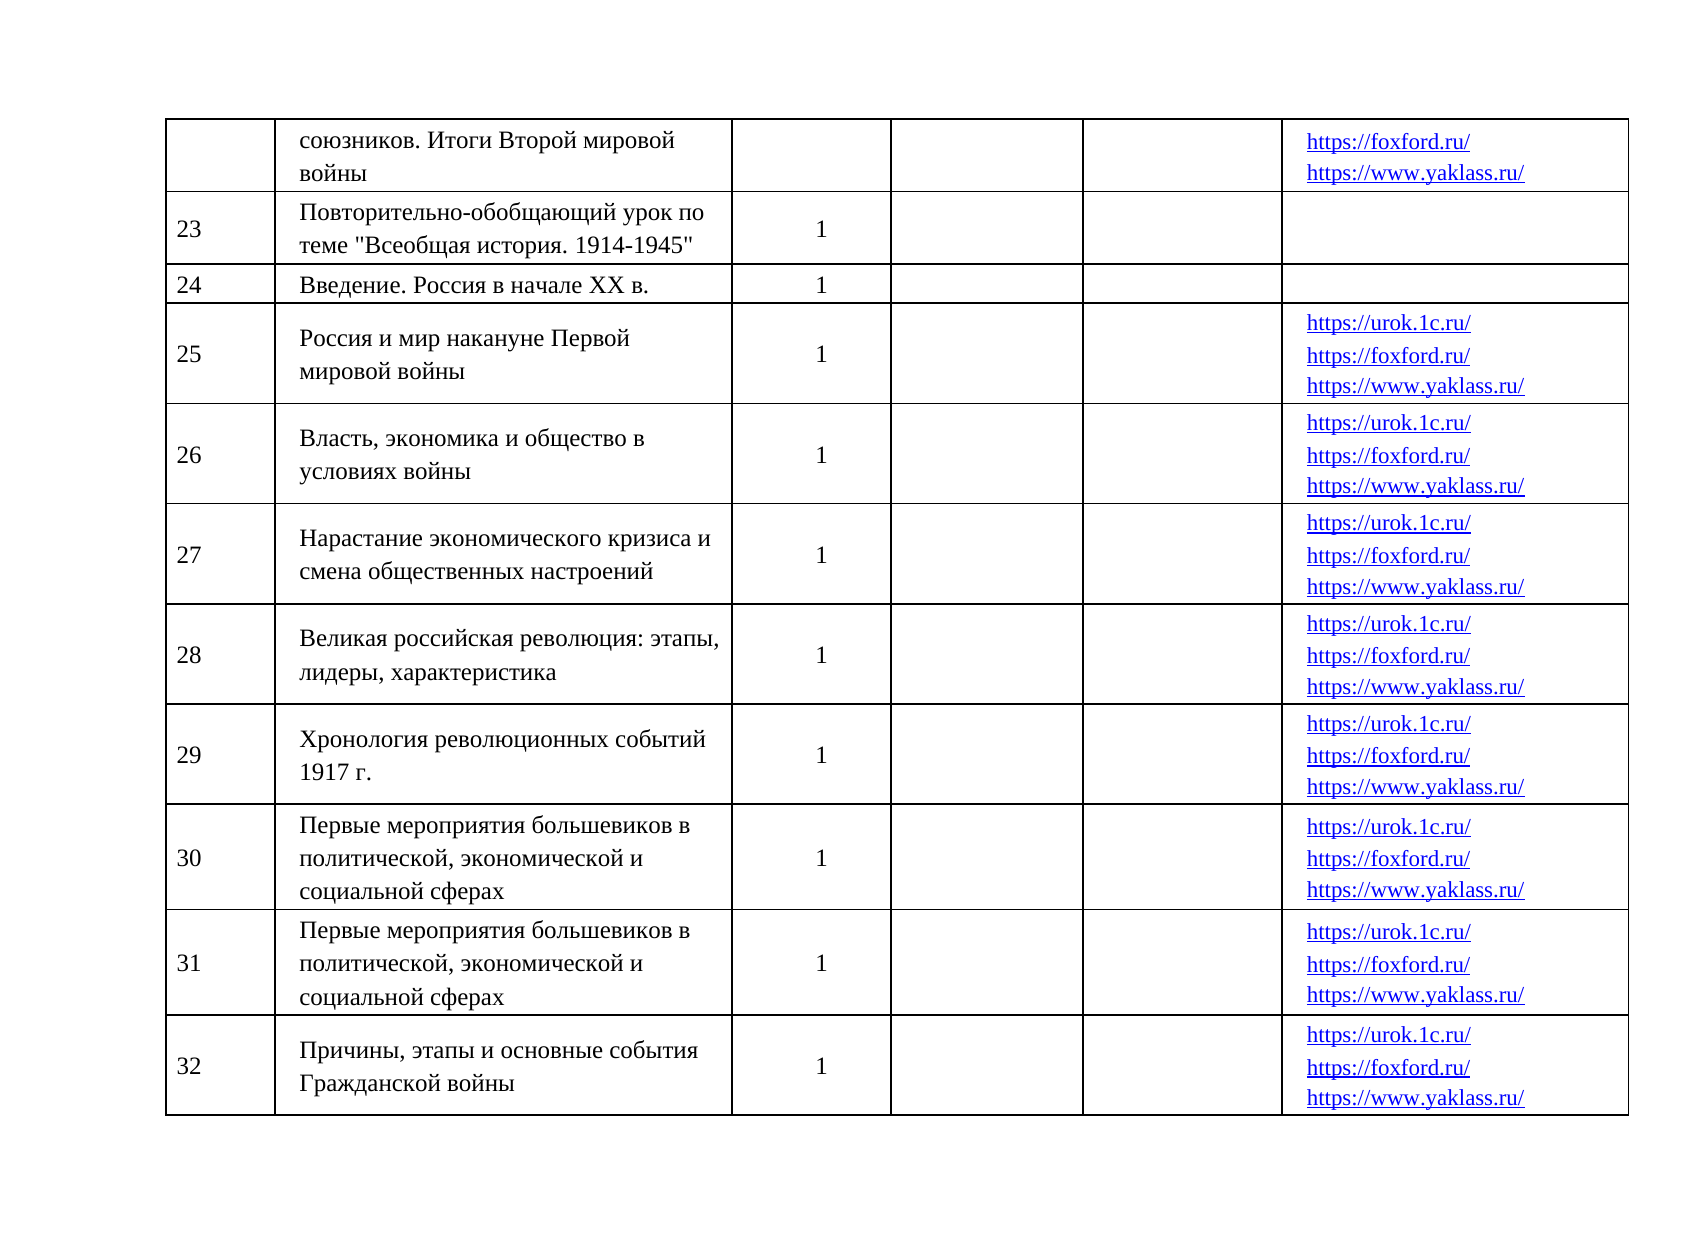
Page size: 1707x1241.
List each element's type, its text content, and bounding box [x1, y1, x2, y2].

table_cell [1084, 705, 1281, 803]
table_cell 1 [733, 192, 890, 263]
table_cell 28 [167, 605, 274, 703]
table_cell [1084, 265, 1281, 302]
table_cell [1283, 192, 1628, 263]
table_cell 1 [733, 1016, 890, 1114]
table_cell Нарастание экономического кризиса и смена общественных настроений [276, 504, 731, 603]
table_cell [1084, 120, 1281, 191]
table_cell [1084, 910, 1281, 1014]
table_cell 30 [167, 805, 274, 909]
table_cell Введение. Россия в начале XX в. [276, 265, 731, 302]
table_cell [1084, 304, 1281, 402]
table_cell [1283, 120, 1628, 191]
table_cell https://urok.1c.ru/ https://foxford.ru/ https://www.yaklass.ru/ [1283, 805, 1628, 909]
table_cell [1084, 504, 1281, 603]
table_cell [1084, 404, 1281, 503]
table_cell https://urok.1c.ru/ https://foxford.ru/ https://www.yaklass.ru/ [1283, 304, 1628, 402]
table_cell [1283, 910, 1628, 1014]
table_cell 27 [167, 504, 274, 603]
table_cell Повторительно-обобщающий урок по теме "Всеобщая история. 1914-1945" [276, 192, 731, 263]
table_cell [892, 120, 1082, 191]
table_cell https://urok.1c.ru/ https://foxford.ru/ https://www.yaklass.ru/ [1283, 605, 1628, 703]
table_cell https://urok.1c.ru/ https://foxford.ru/ https://www.yaklass.ru/ [1283, 705, 1628, 803]
table_cell 24 [167, 265, 274, 302]
table_cell [1084, 605, 1281, 703]
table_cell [1283, 1016, 1628, 1114]
table_cell [892, 265, 1082, 302]
table_cell [892, 605, 1082, 703]
table_cell 31 [167, 910, 274, 1014]
table_cell [1084, 805, 1281, 909]
table_cell [892, 1016, 1082, 1114]
table_cell [1084, 1016, 1281, 1114]
table_cell 26 [167, 404, 274, 503]
table_cell [892, 304, 1082, 402]
table_cell https://urok.1c.ru/ https://foxford.ru/ https://www.yaklass.ru/ [1283, 504, 1628, 603]
table_cell 1 [733, 605, 890, 703]
table_cell Причины, этапы и основные события Гражданской войны [276, 1016, 731, 1114]
table_cell Великая российская революция: этапы, лидеры, характеристика [276, 605, 731, 703]
table_cell 1 [733, 265, 890, 302]
table_cell Первые мероприятия большевиков в политической, экономической и социальной сферах [276, 910, 731, 1014]
table_cell 1 [733, 404, 890, 503]
table_cell [892, 705, 1082, 803]
table_cell [892, 504, 1082, 603]
table_cell [892, 910, 1082, 1014]
table_cell 1 [733, 304, 890, 402]
table_cell 1 [733, 705, 890, 803]
table_cell Россия и мир накануне Первой мировой войны [276, 304, 731, 402]
table_cell [892, 192, 1082, 263]
table_cell [1283, 265, 1628, 302]
table_cell 32 [167, 1016, 274, 1114]
table_cell 29 [167, 705, 274, 803]
table_cell Власть, экономика и общество в условиях войны [276, 404, 731, 503]
table_cell 25 [167, 304, 274, 402]
table_cell 1 [733, 805, 890, 909]
table_cell 22 [167, 120, 274, 191]
table_cell [892, 805, 1082, 909]
table_cell 1 [733, 504, 890, 603]
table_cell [276, 120, 731, 191]
table_cell 1 [733, 910, 890, 1014]
table_cell 23 [167, 192, 274, 263]
table_cell https://urok.1c.ru/ https://foxford.ru/ https://www.yaklass.ru/ [1283, 404, 1628, 503]
table_cell [892, 404, 1082, 503]
table_cell 1 [733, 120, 890, 191]
table_cell [1084, 192, 1281, 263]
table_cell Первые мероприятия большевиков в политической, экономической и социальной сферах [276, 805, 731, 909]
table_cell Хронология революционных событий 1917 г. [276, 705, 731, 803]
